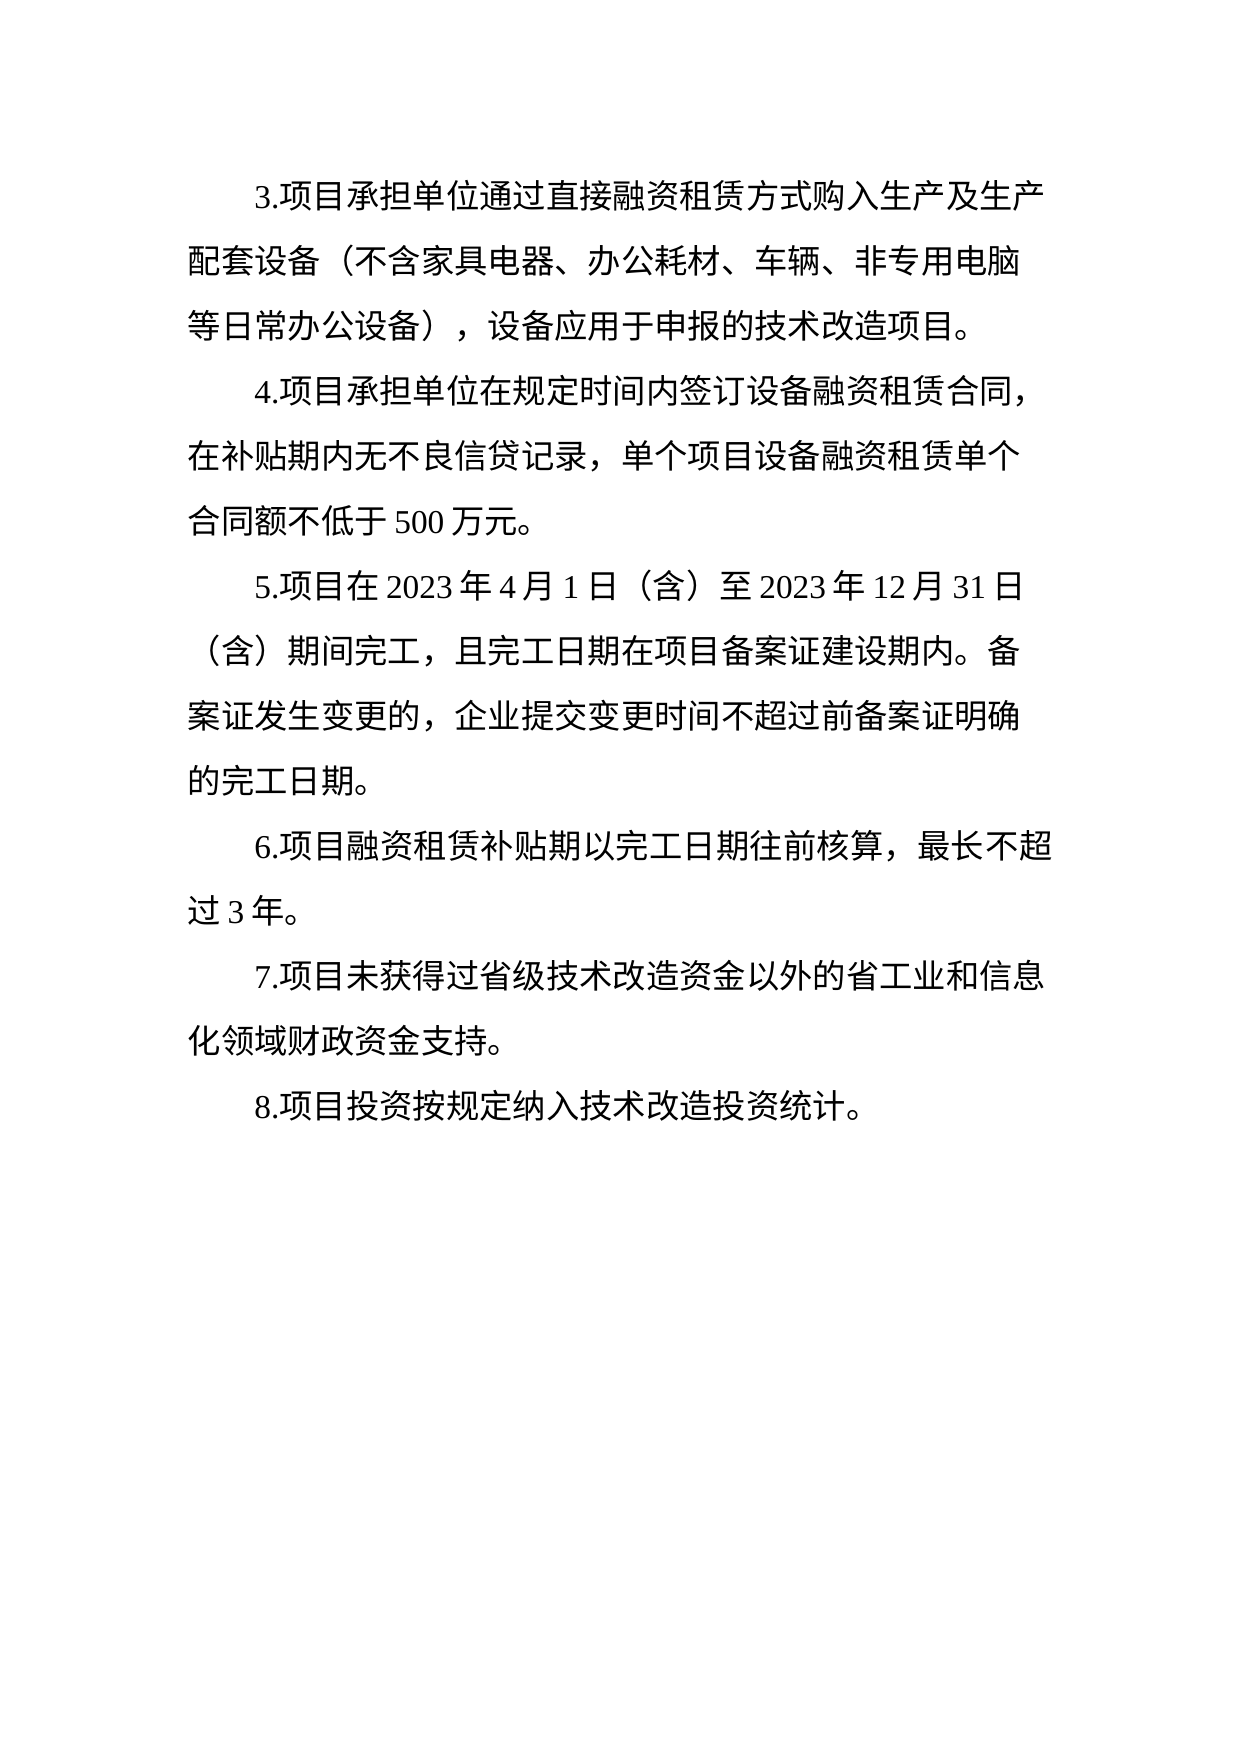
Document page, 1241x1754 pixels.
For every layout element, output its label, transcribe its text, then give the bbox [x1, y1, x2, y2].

text 5.项目在2023年4月1日（含）至2023年12月31日（含）期间完工，且完工日期在项目备案证建设期内。备案证发生变更的，企业提交变更时间不超过前备案证明确的完工日期。 [187, 552, 1053, 812]
text 7.项目未获得过省级技术改造资金以外的省工业和信息化领域财政资金支持。 [187, 942, 1053, 1072]
text 4.项目承担单位在规定时间内签订设备融资租赁合同，在补贴期内无不良信贷记录，单个项目设备融资租赁单个合同额不低于500万元。 [187, 357, 1053, 552]
text 6.项目融资租赁补贴期以完工日期往前核算，最长不超过3年。 [187, 812, 1053, 942]
text 3.项目承担单位通过直接融资租赁方式购入生产及生产配套设备（不含家具电器、办公耗材、车辆、非专用电脑等日常办公设备），设备应用于申报的技术改造项目。 [187, 162, 1053, 357]
text 8.项目投资按规定纳入技术改造投资统计。 [187, 1072, 1053, 1137]
